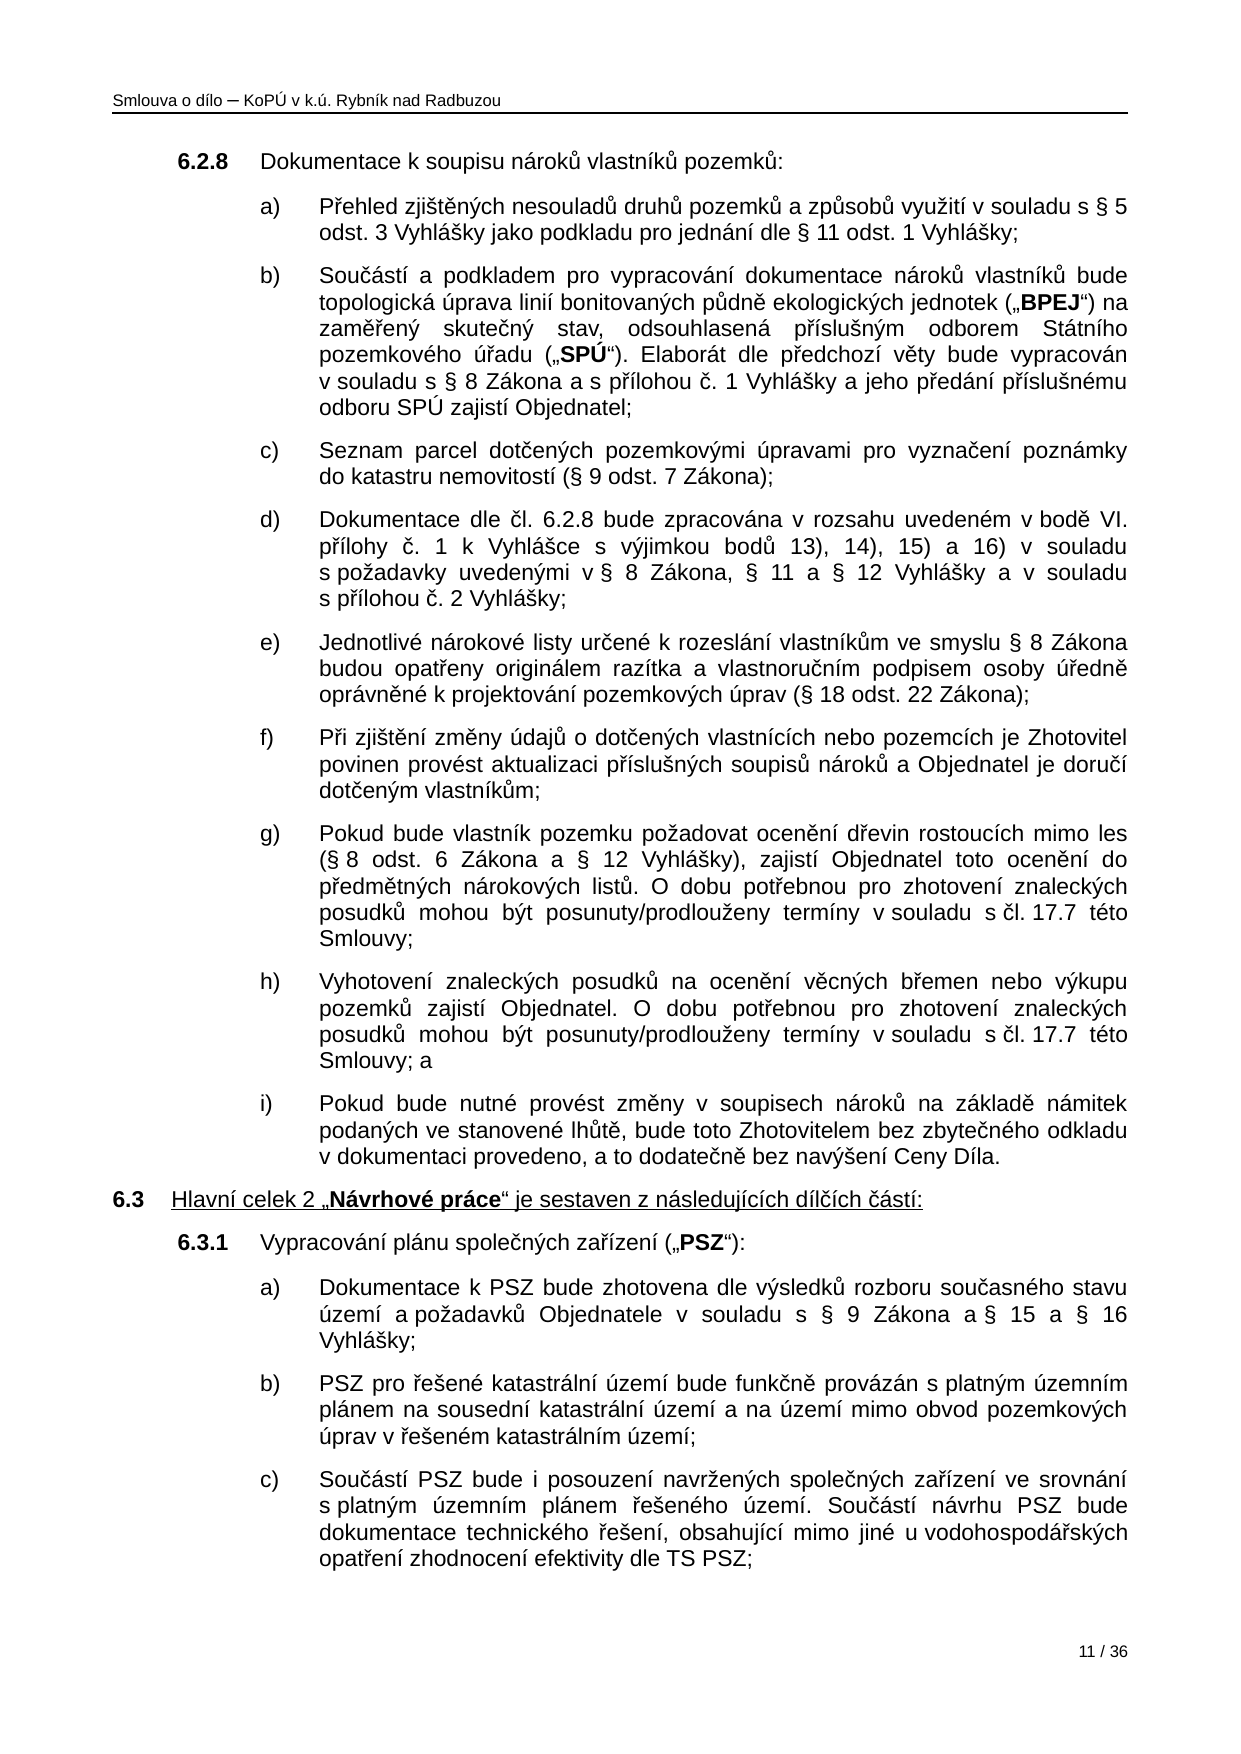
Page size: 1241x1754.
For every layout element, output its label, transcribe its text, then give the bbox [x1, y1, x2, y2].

list Jednotlivé nárokové listy určené k rozeslání vlastníkům ve smyslu § 8 Zákona budou opatřeny originálem razítka a vlastnoručním podpisem osoby úředně oprávněné k projektování pozemkových úprav (§ 18 odst. 22 Zákona); [260, 628, 1128, 707]
list Součástí PSZ bude i posouzení navržených společných zařízení ve srovnání s platným územním plánem řešeného území. Součástí návrhu PSZ bude dokumentace technického řešení, obsahující mimo jiné u vodohospodářských opatření zhodnocení efektivity dle TS PSZ; [260, 1466, 1128, 1571]
list Součástí a podkladem pro vypracování dokumentace nároků vlastníků bude topologická úprava linií bonitovaných půdně ekologických jednotek („BPEJ“) na zaměřený skutečný stav, odsouhlasená příslušným odborem Státního pozemkového úřadu („SPÚ“). Elaborát dle předchozí věty bude vypracován v souladu s § 8 Zákona a s přílohou č. 1 Vyhlášky a jeho předání příslušnému odboru SPÚ zajistí Objednatel; [260, 262, 1128, 420]
text Hlavní celek 2 „Návrhové práce“ je sestaven z následujících dílčích částí: [112, 1186, 1128, 1212]
list Pokud bude nutné provést změny v soupisech nároků na základě námitek podaných ve stanovené lhůtě, bude toto Zhotovitelem bez zbytečného odkladu v dokumentaci provedeno, a to dodatečně bez navýšení Ceny Díla. [260, 1090, 1128, 1169]
list Vyhotovení znaleckých posudků na ocenění věcných břemen nebo výkupu pozemků zajistí Objednatel. O dobu potřebnou pro zhotovení znaleckých posudků mohou být posunuty/prodlouženy termíny v souladu s čl. 17.7 této Smlouvy; a [260, 968, 1128, 1074]
text Vypracování plánu společných zařízení („PSZ“): [177, 1229, 1128, 1256]
text Dokumentace k soupisu nároků vlastníků pozemků: [177, 148, 1128, 174]
list Dokumentace k PSZ bude zhotovena dle výsledků rozboru současného stavu území a požadavků Objednatele v souladu s § 9 Zákona a § 15 a § 16 Vyhlášky; [260, 1274, 1128, 1353]
list Seznam parcel dotčených pozemkovými úpravami pro vyznačení poznámky do katastru nemovitostí (§ 9 odst. 7 Zákona); [260, 437, 1128, 490]
list Při zjištění změny údajů o dotčených vlastnících nebo pozemcích je Zhotovitel povinen provést aktualizaci příslušných soupisů nároků a Objednatel je doručí dotčeným vlastníkům; [260, 724, 1128, 803]
list Pokud bude vlastník pozemku požadovat ocenění dřevin rostoucích mimo les (§ 8 odst. 6 Zákona a § 12 Vyhlášky), zajistí Objednatel toto ocenění do předmětných nárokových listů. O dobu potřebnou pro zhotovení znaleckých posudků mohou být posunuty/prodlouženy termíny v souladu s čl. 17.7 této Smlouvy; [260, 820, 1128, 952]
list Přehled zjištěných nesouladů druhů pozemků a způsobů využití v souladu s § 5 odst. 3 Vyhlášky jako podkladu pro jednání dle § 11 odst. 1 Vyhlášky; [260, 193, 1128, 246]
list Dokumentace dle čl. 6.2.8 bude zpracována v rozsahu uvedeném v bodě VI. přílohy č. 1 k Vyhlášce s výjimkou bodů 13), 14), 15) a 16) v souladu s požadavky uvedenými v § 8 Zákona, § 11 a § 12 Vyhlášky a v souladu s přílohou č. 2 Vyhlášky; [260, 506, 1128, 612]
list PSZ pro řešené katastrální území bude funkčně provázán s platným územním plánem na sousední katastrální území a na území mimo obvod pozemkových úprav v řešeném katastrálním území; [260, 1370, 1128, 1449]
